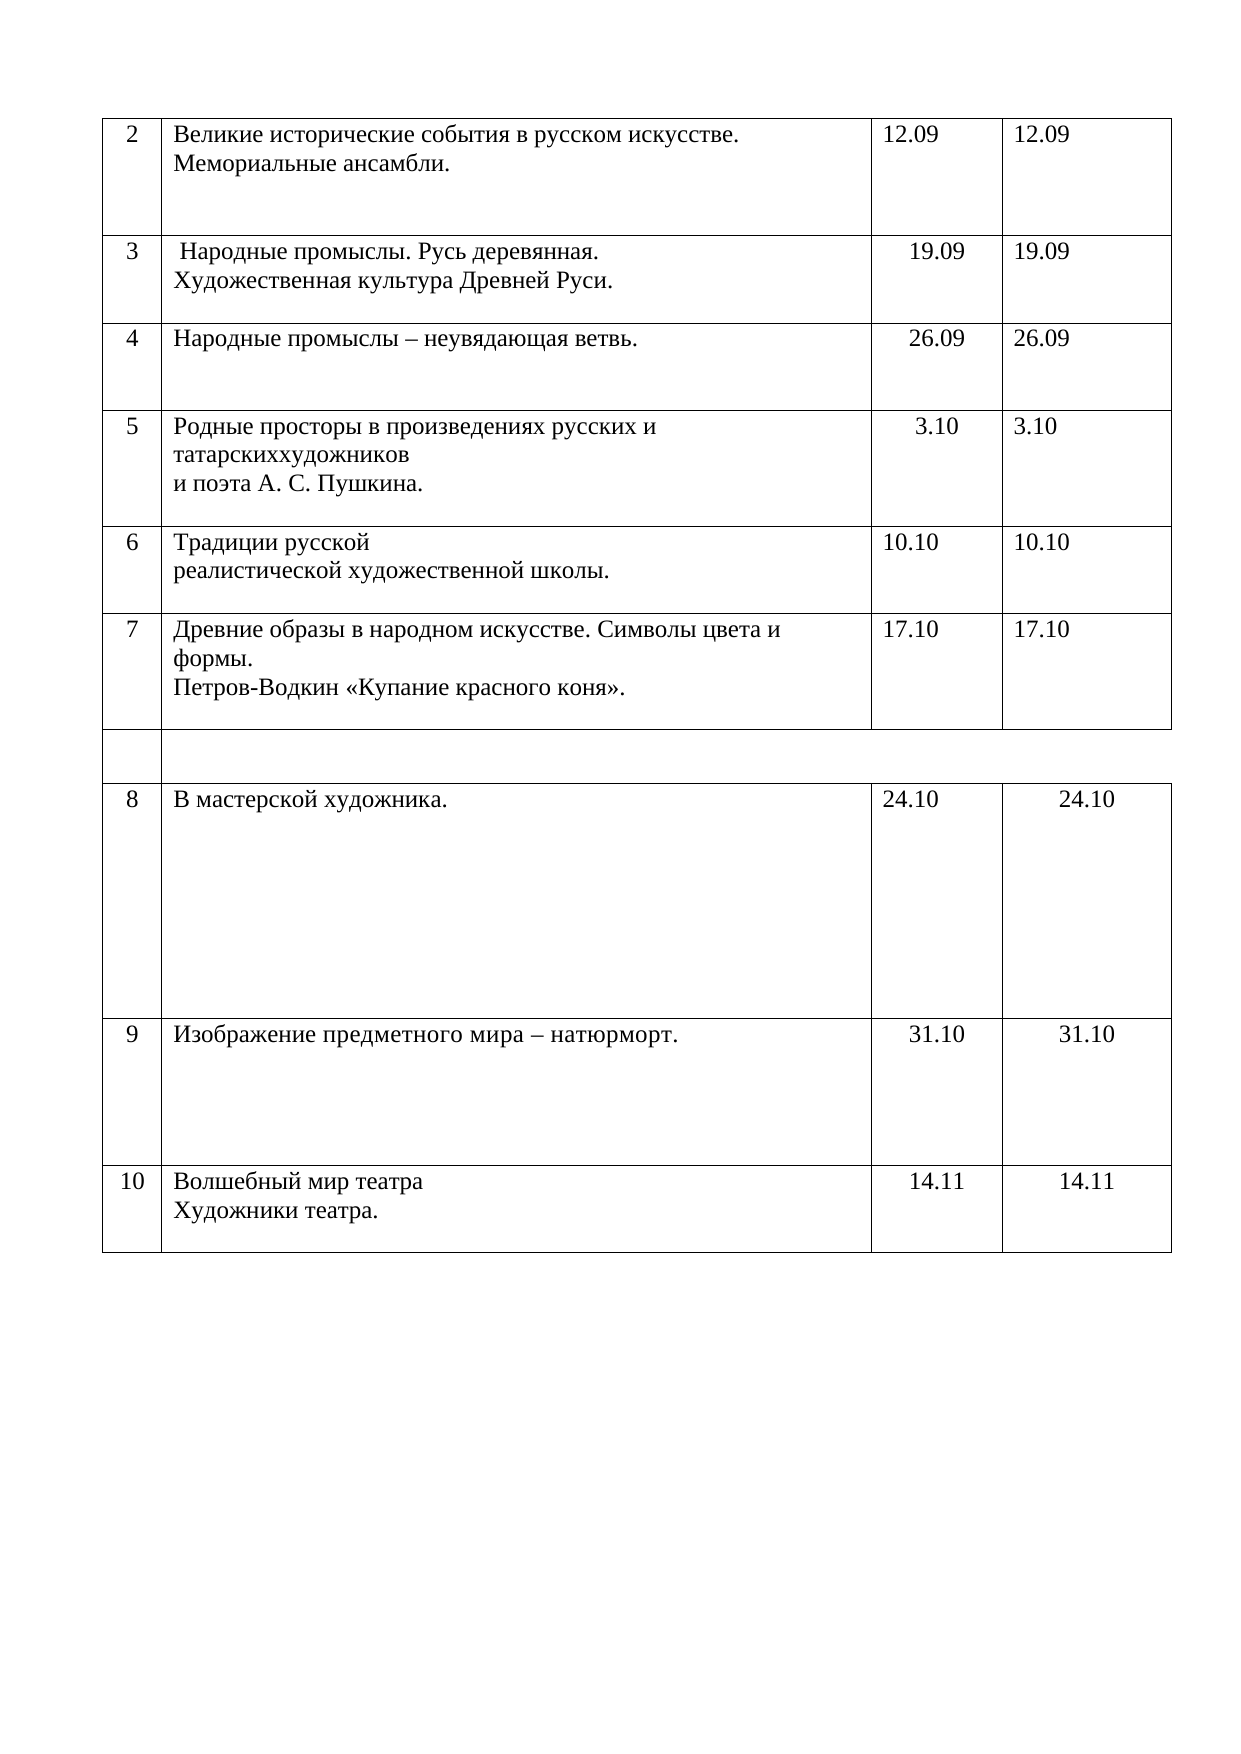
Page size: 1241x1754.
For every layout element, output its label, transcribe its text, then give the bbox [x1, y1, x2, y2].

table_cell 26.09 [1003, 324, 1171, 410]
table_cell 14.11 [872, 1166, 1002, 1252]
table_cell 17.10 [1003, 614, 1171, 729]
table_cell 7 [103, 614, 161, 729]
table_cell 12.09 [1003, 119, 1171, 235]
table_cell Народные промыслы. Русь деревянная. Художественная культура Древней Руси. [162, 236, 871, 322]
table_cell Народные промыслы – неувядающая ветвь. [162, 324, 871, 410]
table_cell 10.10 [1003, 527, 1171, 613]
table_cell 31.10 [872, 1019, 1002, 1165]
table_cell Великие исторические события в русском искусстве. Мемориальные ансамбли. [162, 119, 871, 235]
table_cell 19.09 [1003, 236, 1171, 322]
table_cell Традиции русской реалистической художественной школы. [162, 527, 871, 613]
table_cell Изображение предметного мира – натюрморт. [162, 1019, 871, 1165]
table_cell 19.09 [872, 236, 1002, 322]
table_cell 8 [103, 784, 161, 1018]
table_cell 3 [103, 236, 161, 322]
table_cell 17.10 [872, 614, 1002, 729]
table_cell 4 [103, 324, 161, 410]
table_cell 10 [103, 1166, 161, 1252]
table_cell 24.10 [872, 784, 1002, 1018]
table_cell 3.10 [1003, 411, 1171, 526]
table_cell 26.09 [872, 324, 1002, 410]
table_cell 10.10 [872, 527, 1002, 613]
table_cell 9 [103, 1019, 161, 1165]
table_cell 6 [103, 527, 161, 613]
table_cell Волшебный мир театра Художники театра. [162, 1166, 871, 1252]
table_cell 5 [103, 411, 161, 526]
table_cell 12.09 [872, 119, 1002, 235]
table_cell В мастерской художника. [162, 784, 871, 1018]
table_cell [103, 730, 161, 783]
table_cell 14.11 [1003, 1166, 1171, 1252]
table_cell 31.10 [1003, 1019, 1171, 1165]
table_cell 2 [103, 119, 161, 235]
table_cell Родные просторы в произведениях русских и татарскиххудожников и поэта А. С. Пушкина. [162, 411, 871, 526]
table_cell 24.10 [1003, 784, 1171, 1018]
table_cell 3.10 [872, 411, 1002, 526]
table_cell Древние образы в народном искусстве. Символы цвета и формы. Петров-Водкин «Купание красного коня». [162, 614, 871, 729]
